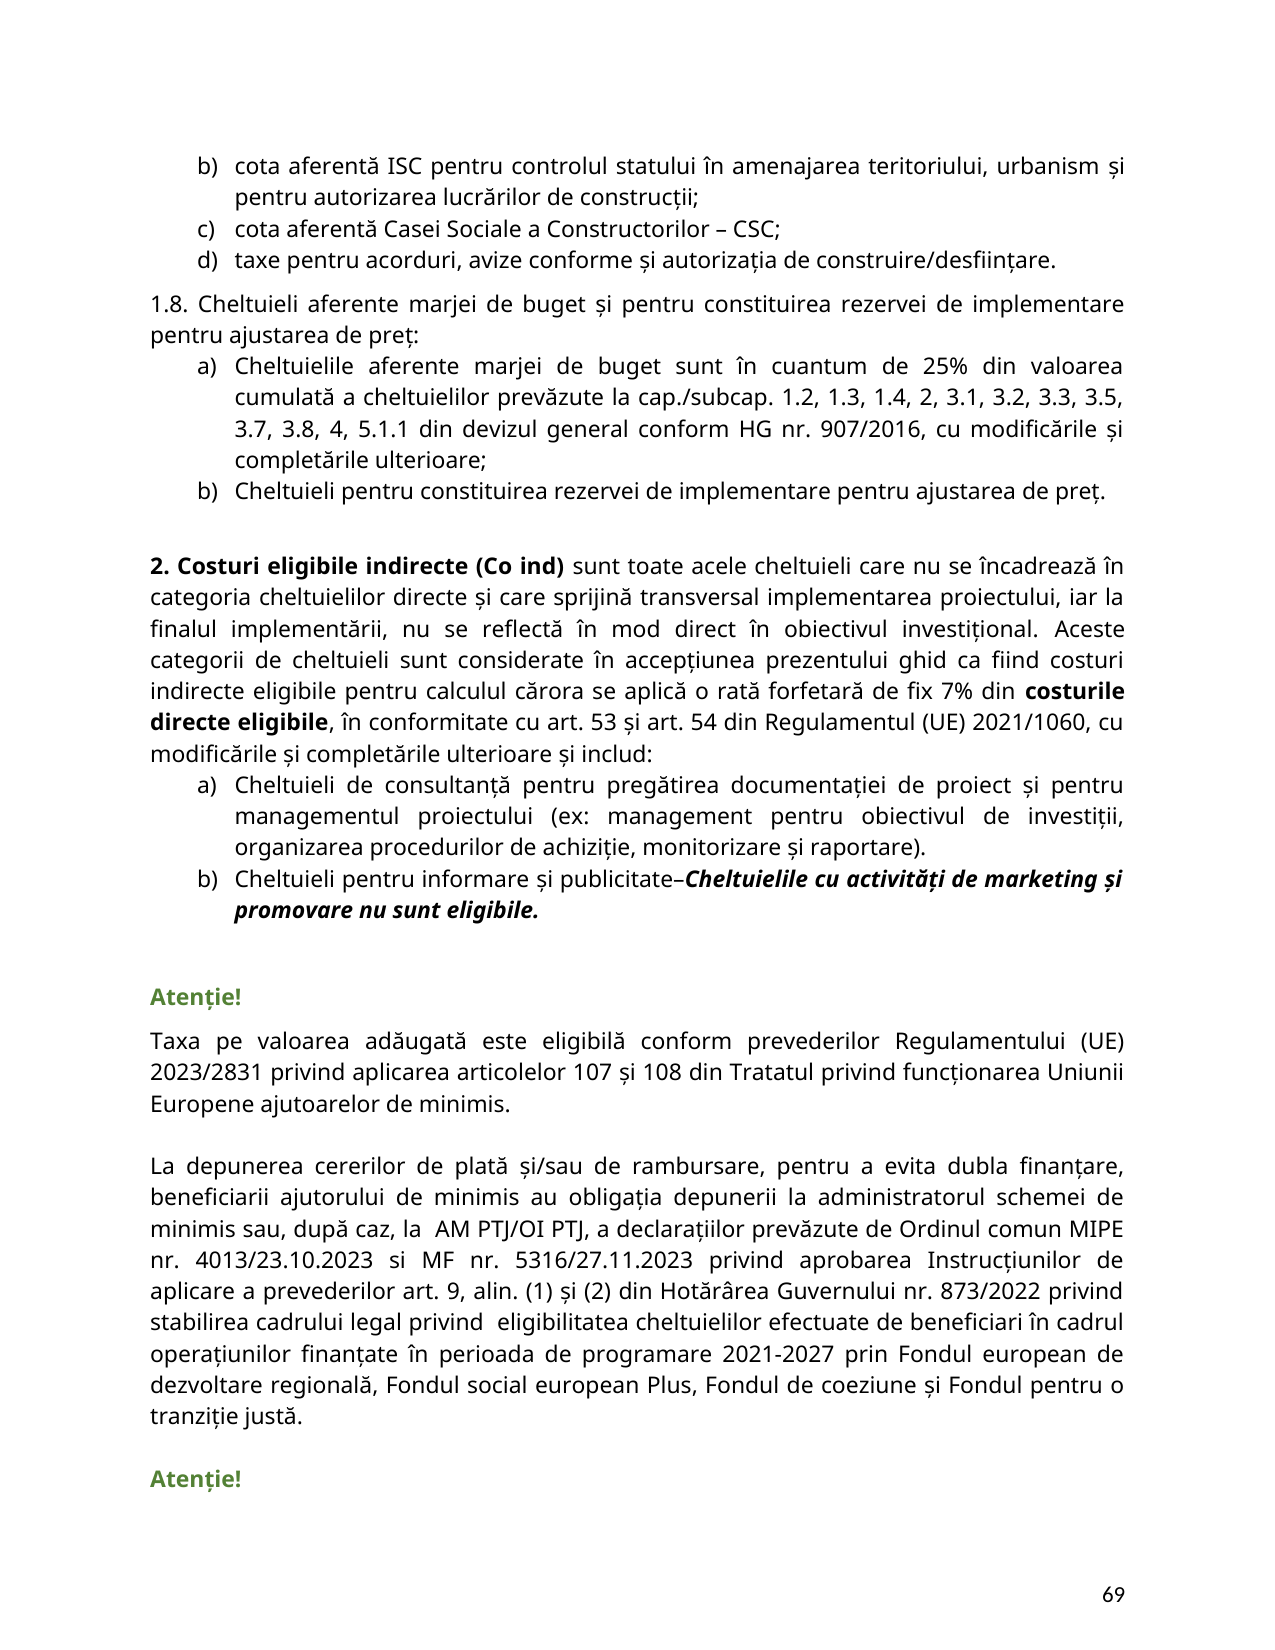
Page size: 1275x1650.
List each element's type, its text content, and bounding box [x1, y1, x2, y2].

list Cheltuielile aferente marjei de buget sunt în cuantum de 25% din valoarea cumulată a cheltuielilor prevăzute la cap./subcap. 1.2, 1.3, 1.4, 2, 3.1, 3.2, 3.3, 3.5, 3.7, 3.8, 4, 5.1.1 din devizul general conform HG nr. 907/2016, cu modificările și completările ulterioare; [197, 350, 1125, 475]
text 2. Costuri eligibile indirecte (Co ind) sunt toate acele cheltuieli care nu se încadrează în categoria cheltuielilor directe și care sprijină transversal implementarea proiectului, iar la finalul implementării, nu se reflectă în mod direct în obiectivul investițional. Aceste categorii de cheltuieli sunt considerate în accepțiunea prezentului ghid ca fiind costuri indirecte eligibile pentru calculul cărora se aplică o rată forfetară de fix 7% din costurile directe eligibile, în conformitate cu art. 53 și art. 54 din Regulamentul (UE) 2021/1060, cu modificările și completările ulterioare și includ: [150, 550, 1125, 769]
list Cheltuieli pentru constituirea rezervei de implementare pentru ajustarea de preț. [197, 475, 1125, 506]
text Taxa pe valoarea adăugată este eligibilă conform prevederilor Regulamentului (UE) 2023/2831 privind aplicarea articolelor 107 și 108 din Tratatul privind funcționarea Uniunii Europene ajutoarelor de minimis. [150, 1025, 1125, 1119]
list Cheltuieli de consultanță pentru pregătirea documentației de proiect și pentru managementul proiectului (ex: management pentru obiectivul de investiții, organizarea procedurilor de achiziție, monitorizare și raportare). [197, 769, 1125, 862]
text Atenție! [150, 1462, 1125, 1494]
list taxe pentru acorduri, avize conforme şi autorizaţia de construire/desfiinţare. [197, 244, 1125, 275]
list Cheltuieli pentru informare şi publicitate–Cheltuielile cu activități de marketing și promovare nu sunt eligibile. [197, 862, 1125, 925]
text Atenție! [150, 981, 1125, 1012]
list cota aferentă ISC pentru controlul statului în amenajarea teritoriului, urbanism şi pentru autorizarea lucrărilor de construcţii; [197, 150, 1125, 212]
list cota aferentă Casei Sociale a Constructorilor – CSC; [197, 212, 1125, 244]
text La depunerea cererilor de plată și/sau de rambursare, pentru a evita dubla finanțare, beneficiarii ajutorului de minimis au obligația depunerii la administratorul schemei de minimis sau, după caz, la AM PTJ/OI PTJ, a declarațiilor prevăzute de Ordinul comun MIPE nr. 4013/23.10.2023 si MF nr. 5316/27.11.2023 privind aprobarea Instrucțiunilor de aplicare a prevederilor art. 9, alin. (1) și (2) din Hotărârea Guvernului nr. 873/2022 privind stabilirea cadrului legal privind eligibilitatea cheltuielilor efectuate de beneficiari în cadrul operațiunilor finanțate în perioada de programare 2021-2027 prin Fondul european de dezvoltare regională, Fondul social european Plus, Fondul de coeziune și Fondul pentru o tranziție justă. [150, 1150, 1125, 1431]
text 1.8. Cheltuieli aferente marjei de buget şi pentru constituirea rezervei de implementare pentru ajustarea de preţ: [150, 287, 1125, 350]
